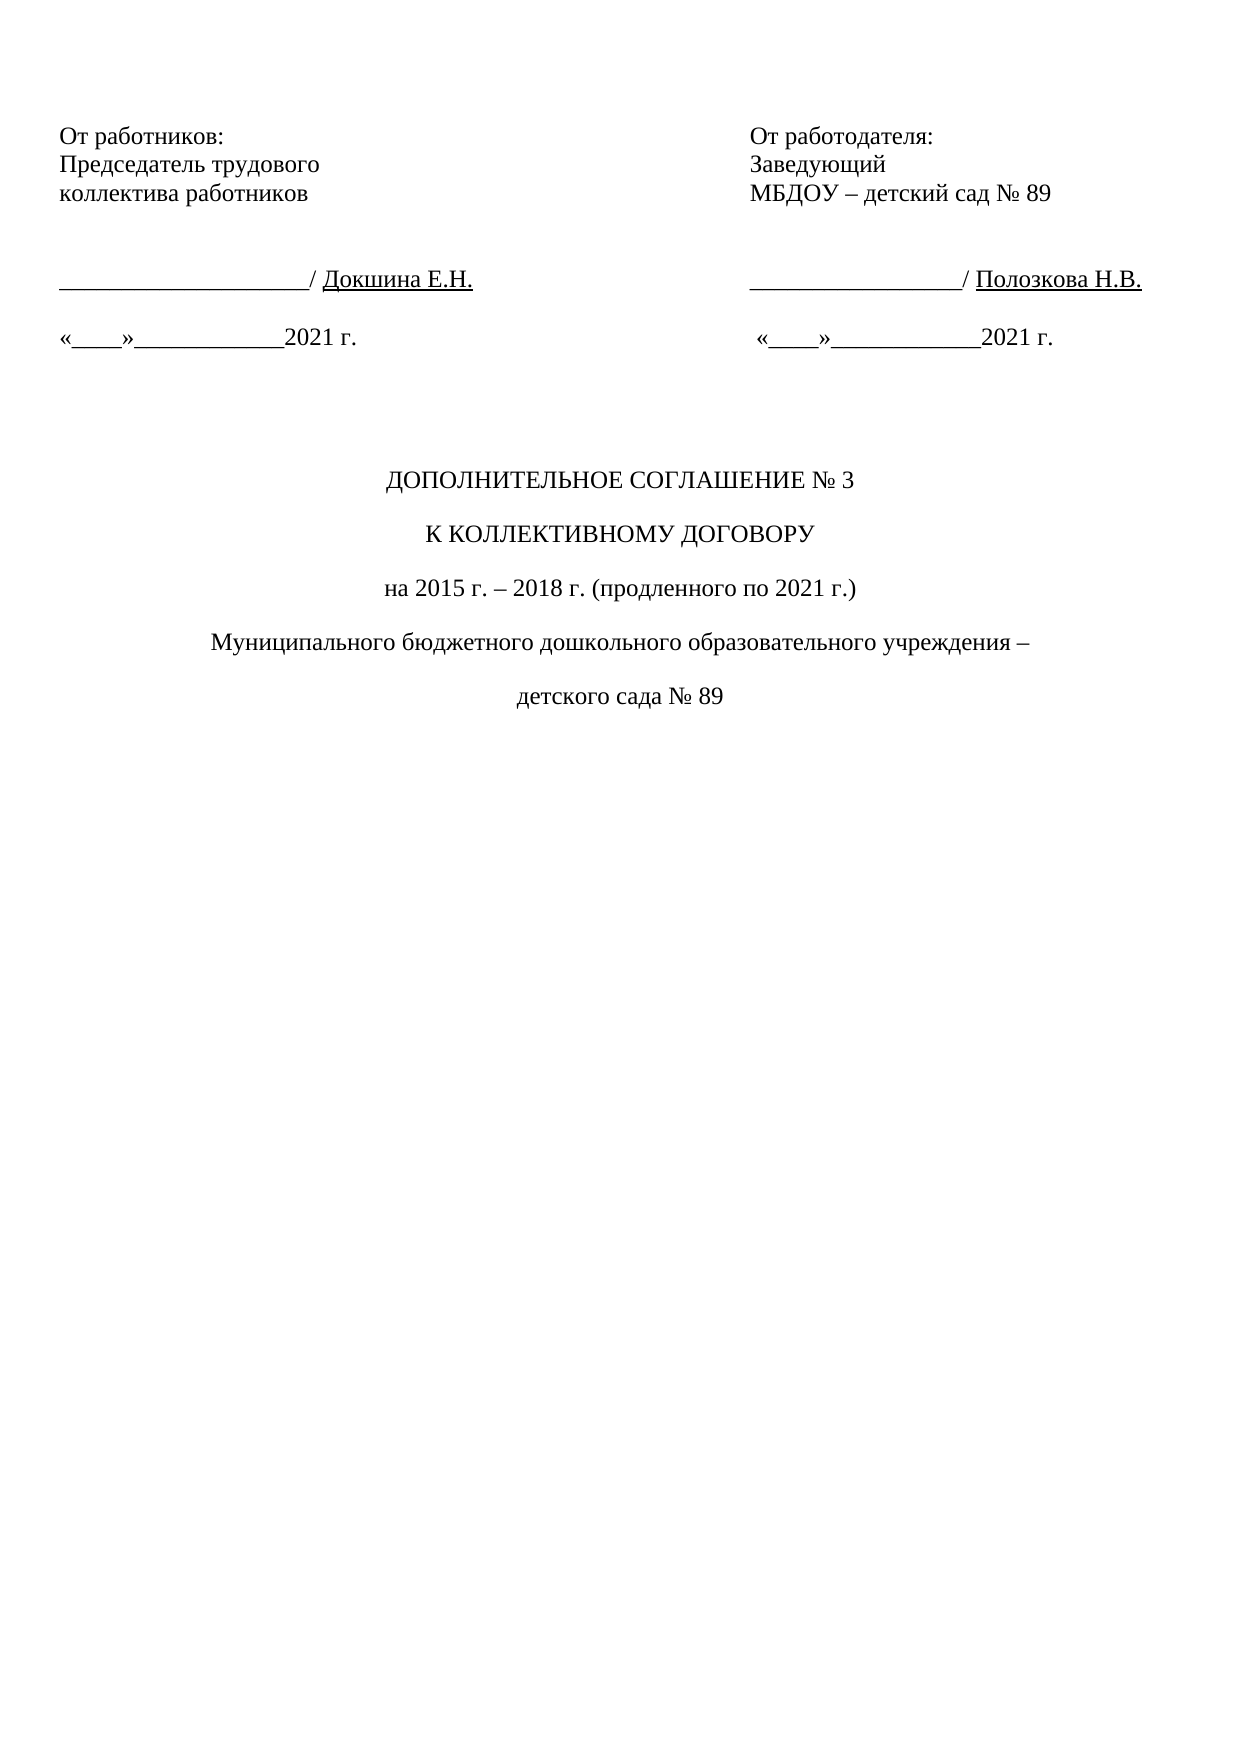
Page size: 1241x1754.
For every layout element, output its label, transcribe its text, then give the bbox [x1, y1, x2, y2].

text детского сада № 89 [59, 681, 1181, 710]
text К КОЛЛЕКТИВНОМУ ДОГОВОРУ [59, 519, 1181, 548]
table_header От работников: Председатель трудового коллектива работников ____________________/ Докшина Е.Н. «____»____________2021 г. [48, 121, 738, 351]
table_header От работодателя: Заведующий МБДОУ – детский сад № 89 _________________/ Полозкова Н.В. «____»____________2021 г. [738, 121, 1161, 351]
text ДОПОЛНИТЕЛЬНОЕ СОГЛАШЕНИЕ № 3 [59, 466, 1181, 494]
text на 2015 г. – 2018 г. (продленного по 2021 г.) [59, 573, 1181, 602]
text Муниципального бюджетного дошкольного образовательного учреждения – [59, 627, 1181, 656]
